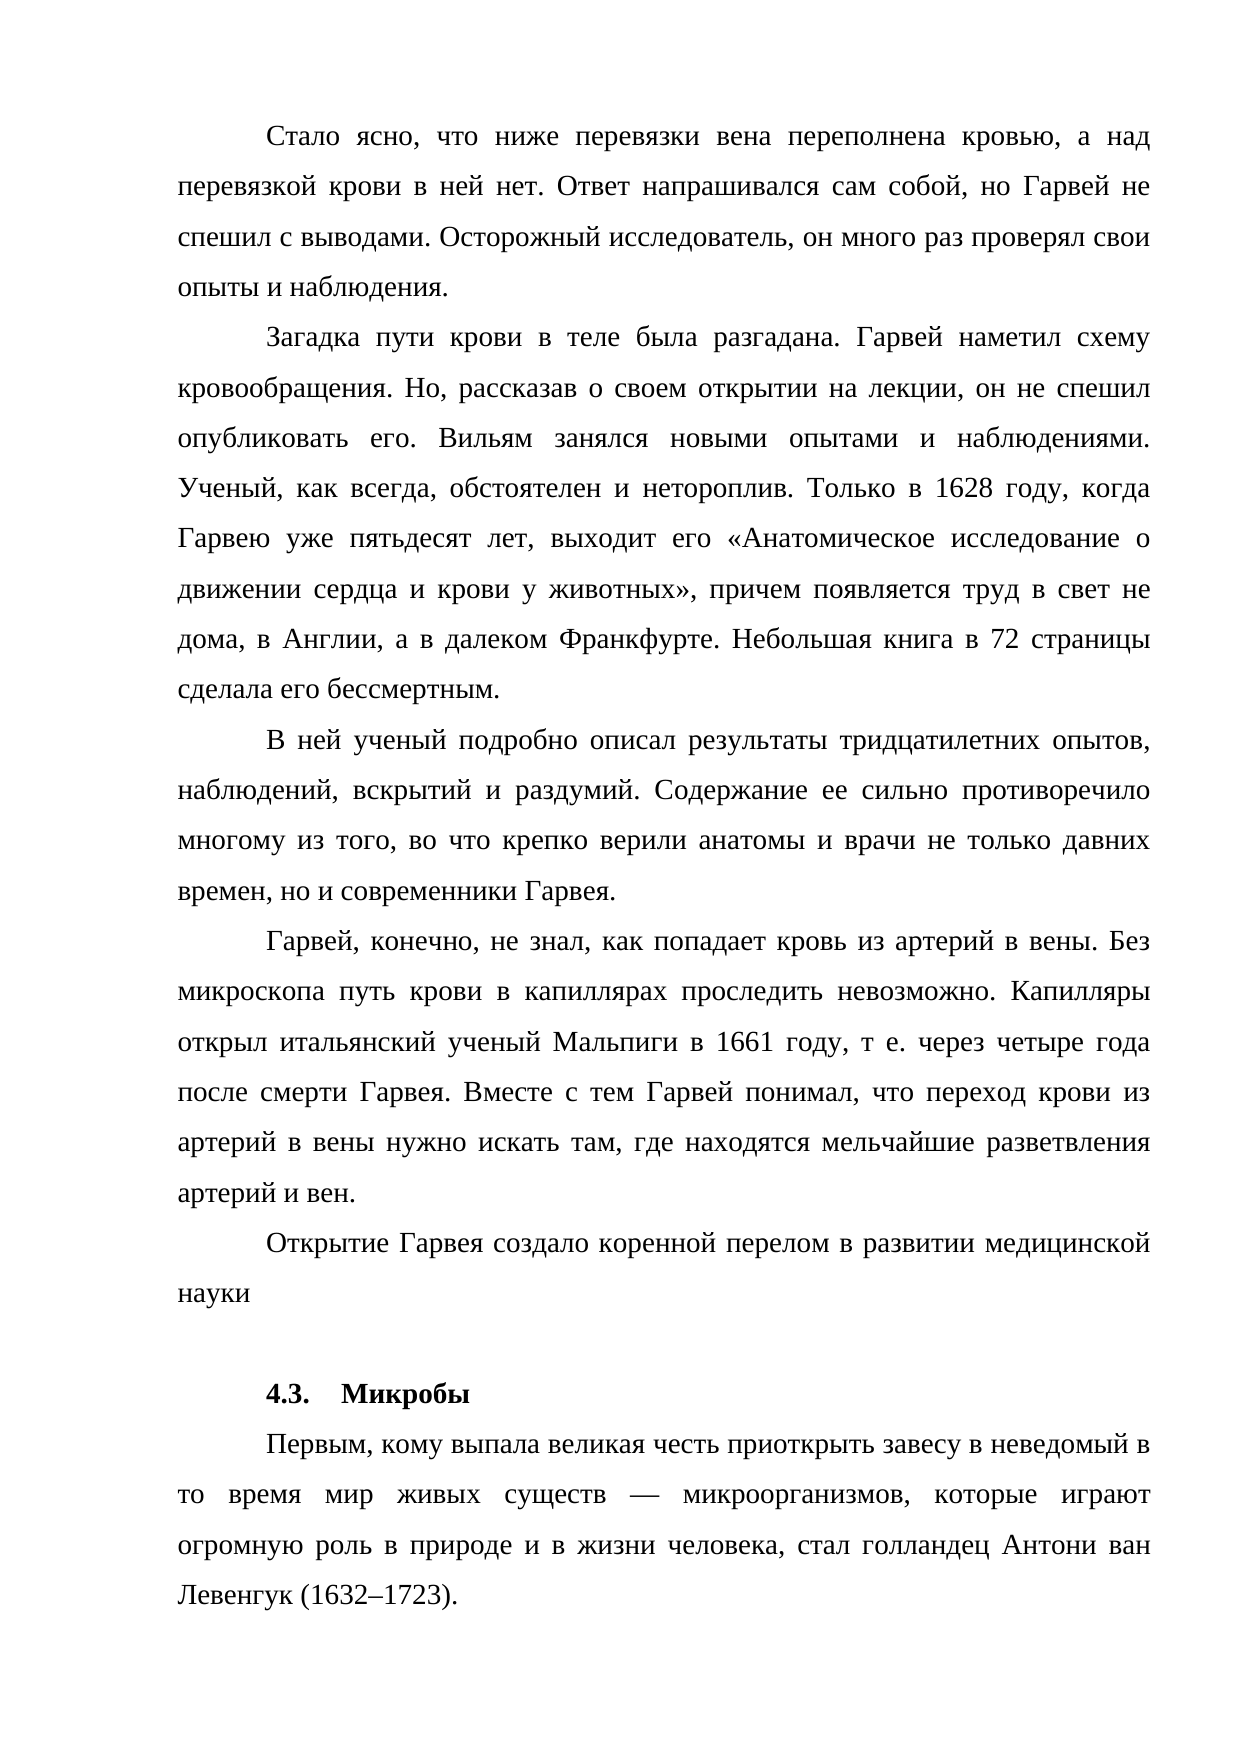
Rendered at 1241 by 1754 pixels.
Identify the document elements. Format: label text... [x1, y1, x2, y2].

text Стало ясно, что ниже перевязки вена переполнена кровью, а над перевязкой крови в ней нет. Ответ напрашивался сам собой, но Гарвей не спешил с выводами. Осторожный исследователь, он много раз проверял свои опыты и наблюдения. [177, 118, 1152, 303]
text Загадка пути крови в теле была разгадана. Гарвей наметил схему кровообращения. Но, рассказав о своем открытии на лекции, он не спешил опубликовать его. Вильям занялся новыми опытами и наблюдениями. Ученый, как всегда, обстоятелен и нетороплив. Только в 1628 году, когда Гарвею уже пятьдесят лет, выходит его «Анатомическое исследование о движении сердца и крови у животных», причем появляется труд в свет не дома, в Англии, а в далеком Франкфурте. Небольшая книга в 72 страницы сделала его бессмертным. [177, 319, 1152, 705]
subtitle Микробы [266, 1376, 1152, 1409]
text Гарвей, конечно, не знал, как попадает кровь из артерий в вены. Без микроскопа путь крови в капиллярах проследить невозможно. Капилляры открыл итальянский ученый Мальпиги в 1661 году, т е. через четыре года после смерти Гарвея. Вместе с тем Гарвей понимал, что переход крови из артерий в вены нужно искать там, где находятся мельчайшие разветвления артерий и вен. [177, 923, 1152, 1208]
text Открытие Гарвея создало коренной перелом в развитии медицинской науки [177, 1225, 1152, 1309]
text Первым, кому выпала великая честь приоткрыть завесу в неведомый в то время мир живых существ — микроорганизмов, которые играют огромную роль в природе и в жизни человека, стал голландец Антони ван Левенгук (1632–1723). [177, 1426, 1152, 1611]
text В ней ученый подробно описал результаты тридцатилетних опытов, наблюдений, вскрытий и раздумий. Содержание ее сильно противоречило многому из того, во что крепко верили анатомы и врачи не только давних времен, но и современники Гарвея. [177, 722, 1152, 906]
